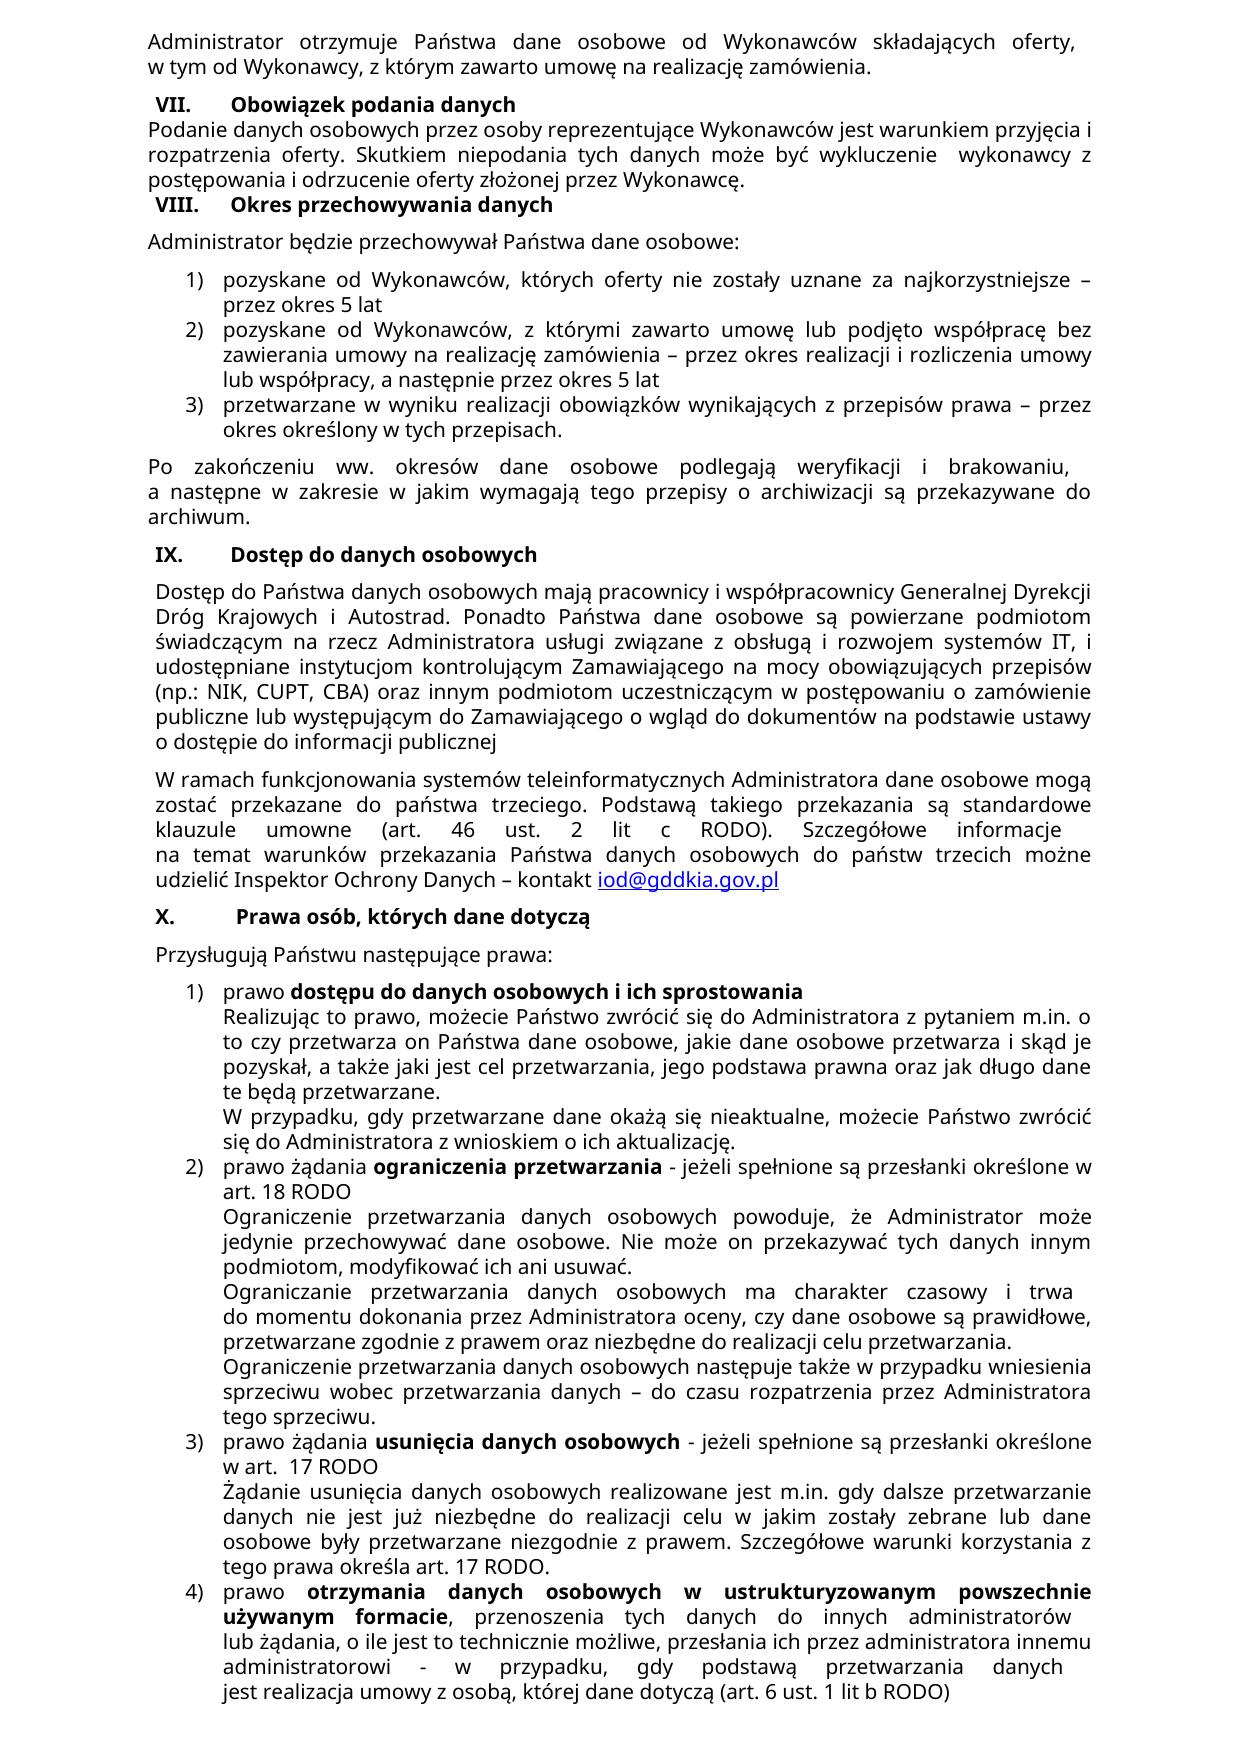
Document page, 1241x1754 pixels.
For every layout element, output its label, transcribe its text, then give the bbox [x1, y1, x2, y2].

list prawo żądania usunięcia danych osobowych - jeżeli spełnione są przesłanki określone w art. 17 RODO [185, 1429, 1093, 1479]
list Ograniczenie przetwarzania danych osobowych powoduje, że Administrator może jedynie przechowywać dane osobowe. Nie może on przekazywać tych danych innym podmiotom, modyfikować ich ani usuwać. [223, 1204, 1093, 1279]
text Dostęp do Państwa danych osobowych mają pracownicy i współpracownicy Generalnej Dyrekcji Dróg Krajowych i Autostrad. Ponadto Państwa dane osobowe są powierzane podmiotom świadczącym na rzecz Administratora usługi związane z obsługą i rozwojem systemów IT, i udostępniane instytucjom kontrolującym Zamawiającego na mocy obowiązujących przepisów (np.: NIK, CUPT, CBA) oraz innym podmiotom uczestniczącym w postępowaniu o zamówienie publiczne lub występującym do Zamawiającego o wgląd do dokumentów na podstawie ustawy o dostępie do informacji publicznej [155, 579, 1093, 754]
list Realizując to prawo, możecie Państwo zwrócić się do Administratora z pytaniem m.in. o to czy przetwarza on Państwa dane osobowe, jakie dane osobowe przetwarza i skąd je pozyskał, a także jaki jest cel przetwarzania, jego podstawa prawna oraz jak długo dane te będą przetwarzane. [223, 1004, 1093, 1104]
list pozyskane od Wykonawców, z którymi zawarto umowę lub podjęto współpracę bez zawierania umowy na realizację zamówienia – przez okres realizacji i rozliczenia umowy lub współpracy, a następnie przez okres 5 lat [185, 317, 1093, 392]
list W przypadku, gdy przetwarzane dane okażą się nieaktualne, możecie Państwo zwrócić się do Administratora z wnioskiem o ich aktualizację. [223, 1104, 1093, 1154]
list prawo żądania ograniczenia przetwarzania - jeżeli spełnione są przesłanki określone w art. 18 RODO [185, 1154, 1093, 1204]
text Administrator otrzymuje Państwa dane osobowe od Wykonawców składających oferty, w tym od Wykonawcy, z którym zawarto umowę na realizację zamówienia. [148, 29, 1093, 79]
list Ograniczanie przetwarzania danych osobowych ma charakter czasowy i trwa do momentu dokonania przez Administratora oceny, czy dane osobowe są prawidłowe, przetwarzane zgodnie z prawem oraz niezbędne do realizacji celu przetwarzania. [223, 1279, 1093, 1354]
list przetwarzane w wyniku realizacji obowiązków wynikających z przepisów prawa – przez okres określony w tych przepisach. [185, 392, 1093, 442]
list prawo otrzymania danych osobowych w ustrukturyzowanym powszechnie używanym formacie, przenoszenia tych danych do innych administratorów lub żądania, o ile jest to technicznie możliwe, przesłania ich przez administratora innemu administratorowi - w przypadku, gdy podstawą przetwarzania danych jest realizacja umowy z osobą, której dane dotyczą (art. 6 ust. 1 lit b RODO) [185, 1579, 1093, 1704]
list pozyskane od Wykonawców, których oferty nie zostały uznane za najkorzystniejsze – przez okres 5 lat [185, 267, 1093, 317]
list Ograniczenie przetwarzania danych osobowych następuje także w przypadku wniesienia sprzeciwu wobec przetwarzania danych – do czasu rozpatrzenia przez Administratora tego sprzeciwu. [223, 1354, 1093, 1429]
text W ramach funkcjonowania systemów teleinformatycznych Administratora dane osobowe mogą zostać przekazane do państwa trzeciego. Podstawą takiego przekazania są standardowe klauzule umowne (art. 46 ust. 2 lit c RODO). Szczegółowe informacje na temat warunków przekazania Państwa danych osobowych do państw trzecich możne udzielić Inspektor Ochrony Danych – kontakt iod@gddkia.gov.pl [155, 767, 1093, 892]
text Po zakończeniu ww. okresów dane osobowe podlegają weryfikacji i brakowaniu, a następne w zakresie w jakim wymagają tego przepisy o archiwizacji są przekazywane do archiwum. [148, 454, 1093, 529]
list Okres przechowywania danych [155, 192, 1093, 217]
list Żądanie usunięcia danych osobowych realizowane jest m.in. gdy dalsze przetwarzanie danych nie jest już niezbędne do realizacji celu w jakim zostały zebrane lub dane osobowe były przetwarzane niezgodnie z prawem. Szczegółowe warunki korzystania z tego prawa określa art. 17 RODO. [223, 1479, 1093, 1579]
list Prawa osób, których dane dotyczą [155, 904, 1093, 929]
list Dostęp do danych osobowych [155, 542, 1093, 567]
list Podanie danych osobowych przez osoby reprezentujące Wykonawców jest warunkiem przyjęcia i rozpatrzenia oferty. Skutkiem niepodania tych danych może być wykluczenie wykonawcy z postępowania i odrzucenie oferty złożonej przez Wykonawcę. [148, 117, 1093, 192]
text Przysługują Państwu następujące prawa: [155, 942, 1093, 967]
list Obowiązek podania danych [155, 92, 1093, 117]
text Administrator będzie przechowywał Państwa dane osobowe: [148, 229, 1093, 254]
list prawo dostępu do danych osobowych i ich sprostowania [185, 979, 1093, 1004]
